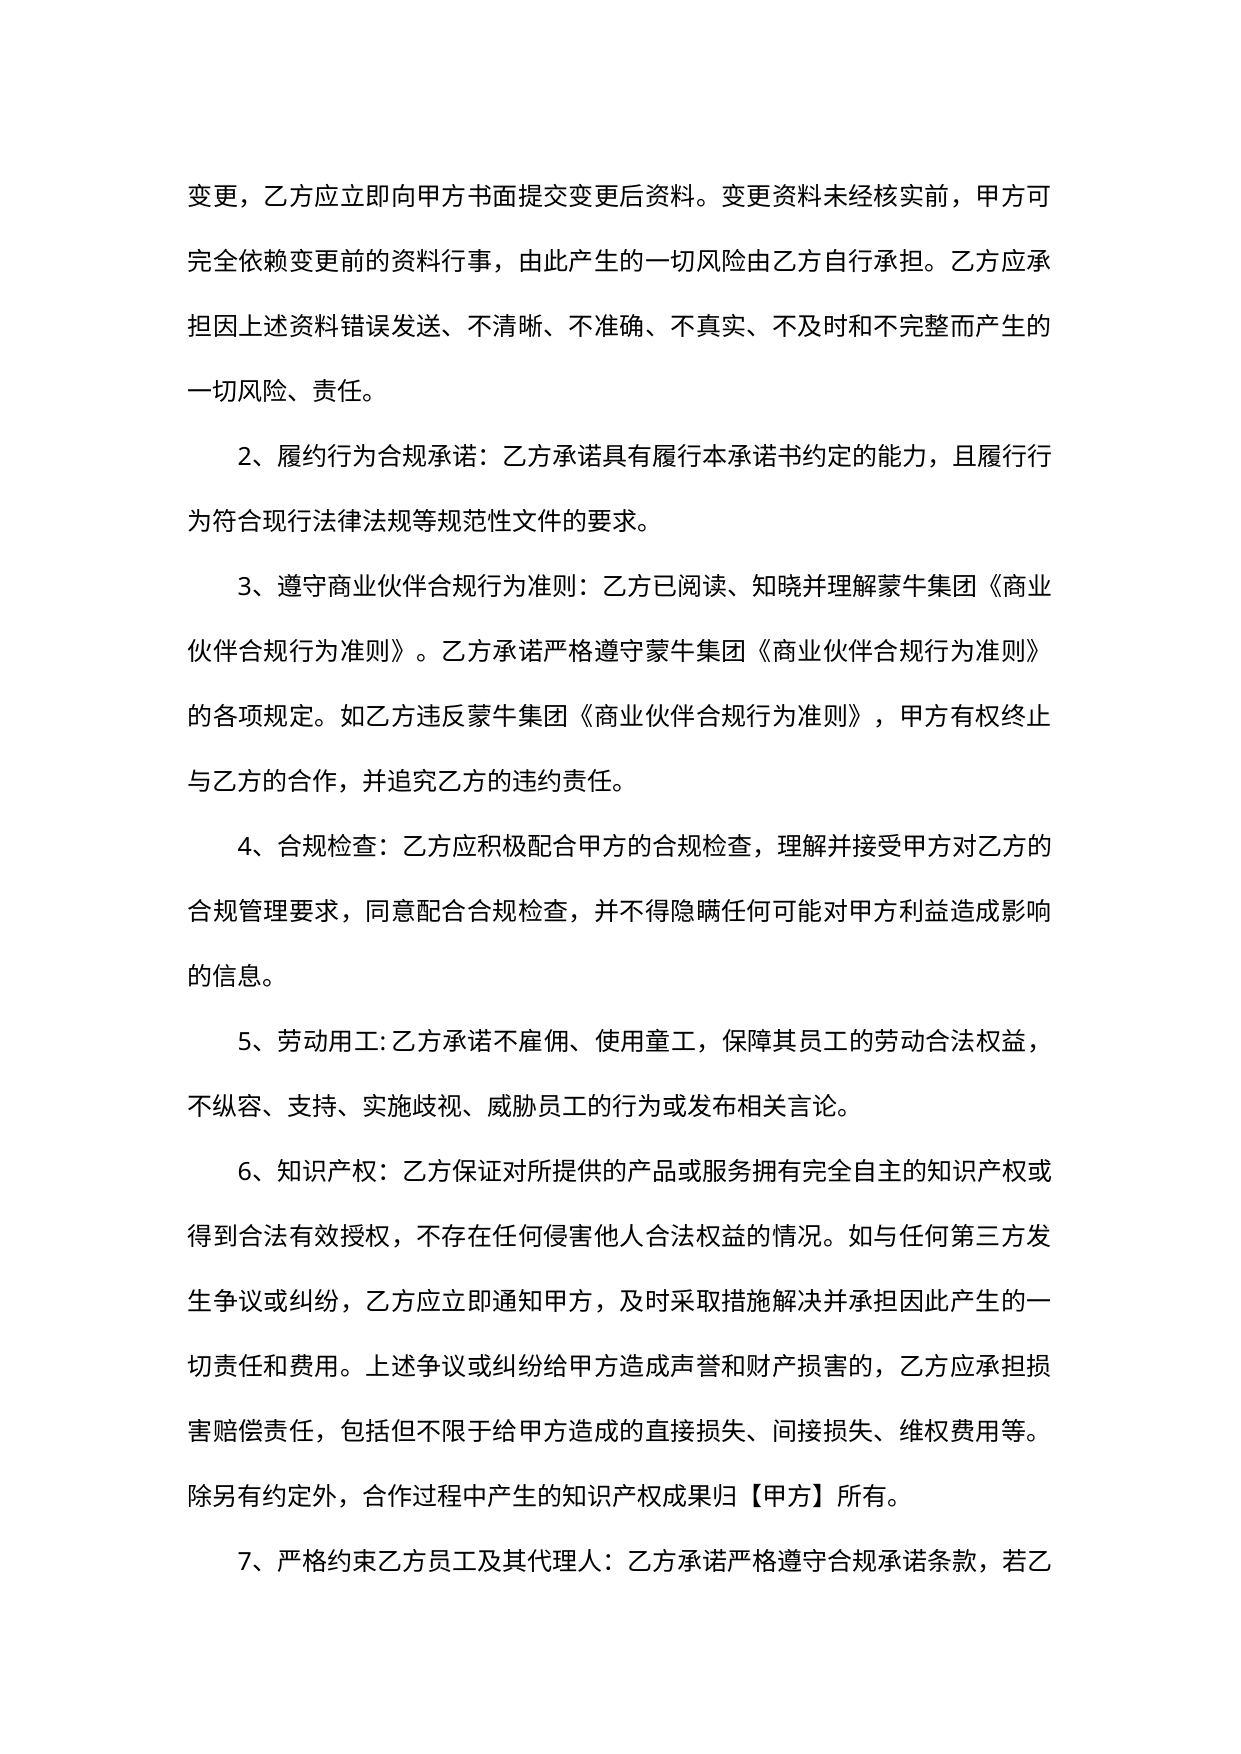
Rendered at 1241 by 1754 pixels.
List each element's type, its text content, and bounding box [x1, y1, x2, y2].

text 6、知识产权：乙方保证对所提供的产品或服务拥有完全自主的知识产权或得到合法有效授权，不存在任何侵害他人合法权益的情况。如与任何第三方发生争议或纠纷，乙方应立即通知甲方，及时采取措施解决并承担因此产生的一切责任和费用。上述争议或纠纷给甲方造成声誉和财产损害的，乙方应承担损害赔偿责任，包括但不限于给甲方造成的直接损失、间接损失、维权费用等。除另有约定外，合作过程中产生的知识产权成果归【甲方】所有。 [187, 1137, 1053, 1527]
text 5、劳动用工: 乙方承诺不雇佣、使用童工，保障其员工的劳动合法权益，不纵容、支持、实施歧视、威胁员工的行为或发布相关言论。 [187, 1007, 1053, 1137]
text 4、合规检查：乙方应积极配合甲方的合规检查，理解并接受甲方对乙方的合规管理要求，同意配合合规检查，并不得隐瞒任何可能对甲方利益造成影响的信息。 [187, 812, 1053, 1007]
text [187, 162, 1053, 422]
text 2、履约行为合规承诺：乙方承诺具有履行本承诺书约定的能力，且履行行为符合现行法律法规等规范性文件的要求。 [187, 422, 1053, 552]
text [187, 1527, 1053, 1592]
text 3、遵守商业伙伴合规行为准则：乙方已阅读、知晓并理解蒙牛集团《商业伙伴合规行为准则》。乙方承诺严格遵守蒙牛集团《商业伙伴合规行为准则》的各项规定。如乙方违反蒙牛集团《商业伙伴合规行为准则》，甲方有权终止与乙方的合作，并追究乙方的违约责任。 [187, 552, 1053, 812]
